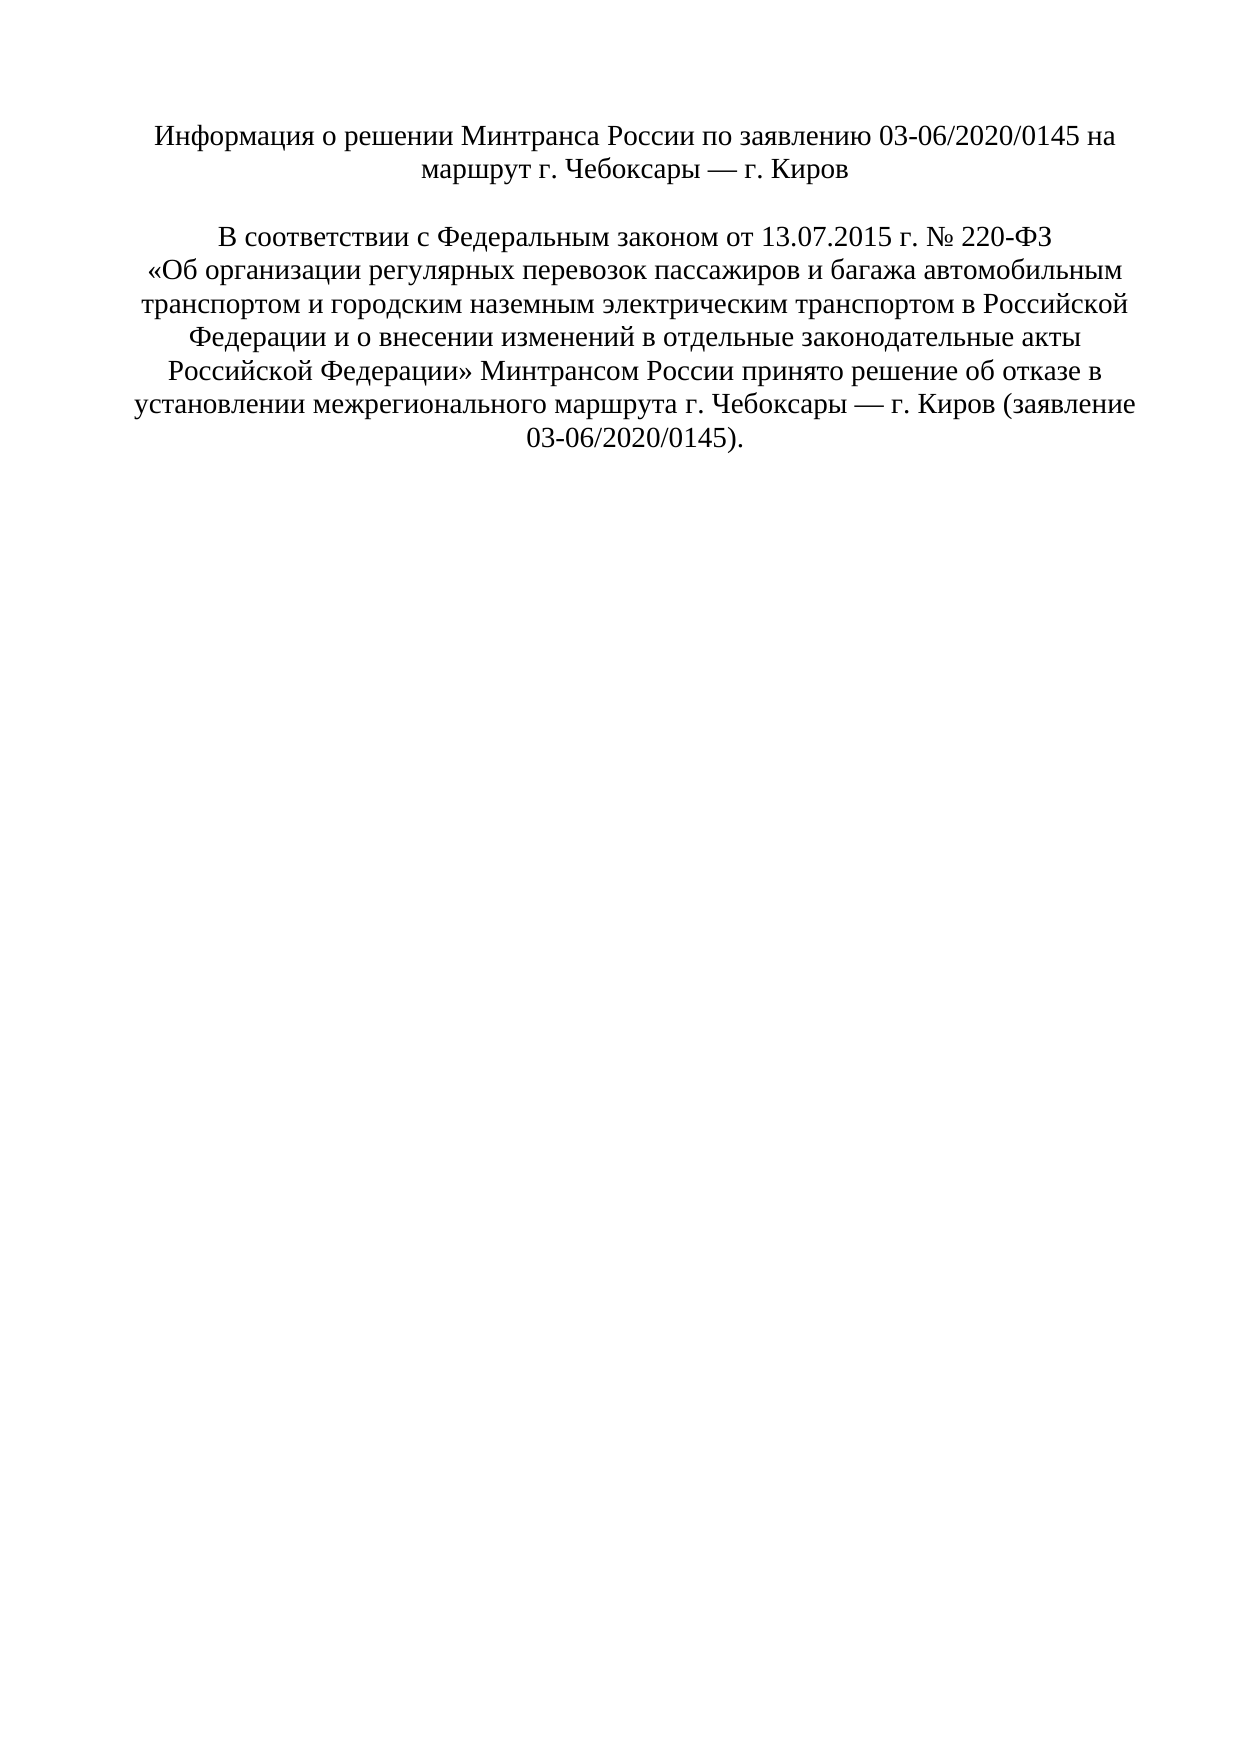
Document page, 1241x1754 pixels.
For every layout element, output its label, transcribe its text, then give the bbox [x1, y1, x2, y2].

text В соответствии с Федеральным законом от 13.07.2015 г. № 220-ФЗ «Об организации регулярных перевозок пассажиров и багажа автомобильным транспортом и городским наземным электрическим транспортом в Российской Федерации и о внесении изменений в отдельные законодательные акты Российской Федерации» Минтрансом России принято решение об отказе в установлении межрегионального маршрута г. Чебоксары — г. Киров (заявление 03-06/2020/0145). [118, 219, 1152, 453]
text Информация о решении Минтранса России по заявлению 03-06/2020/0145 на маршрут г. Чебоксары — г. Киров [118, 118, 1152, 185]
